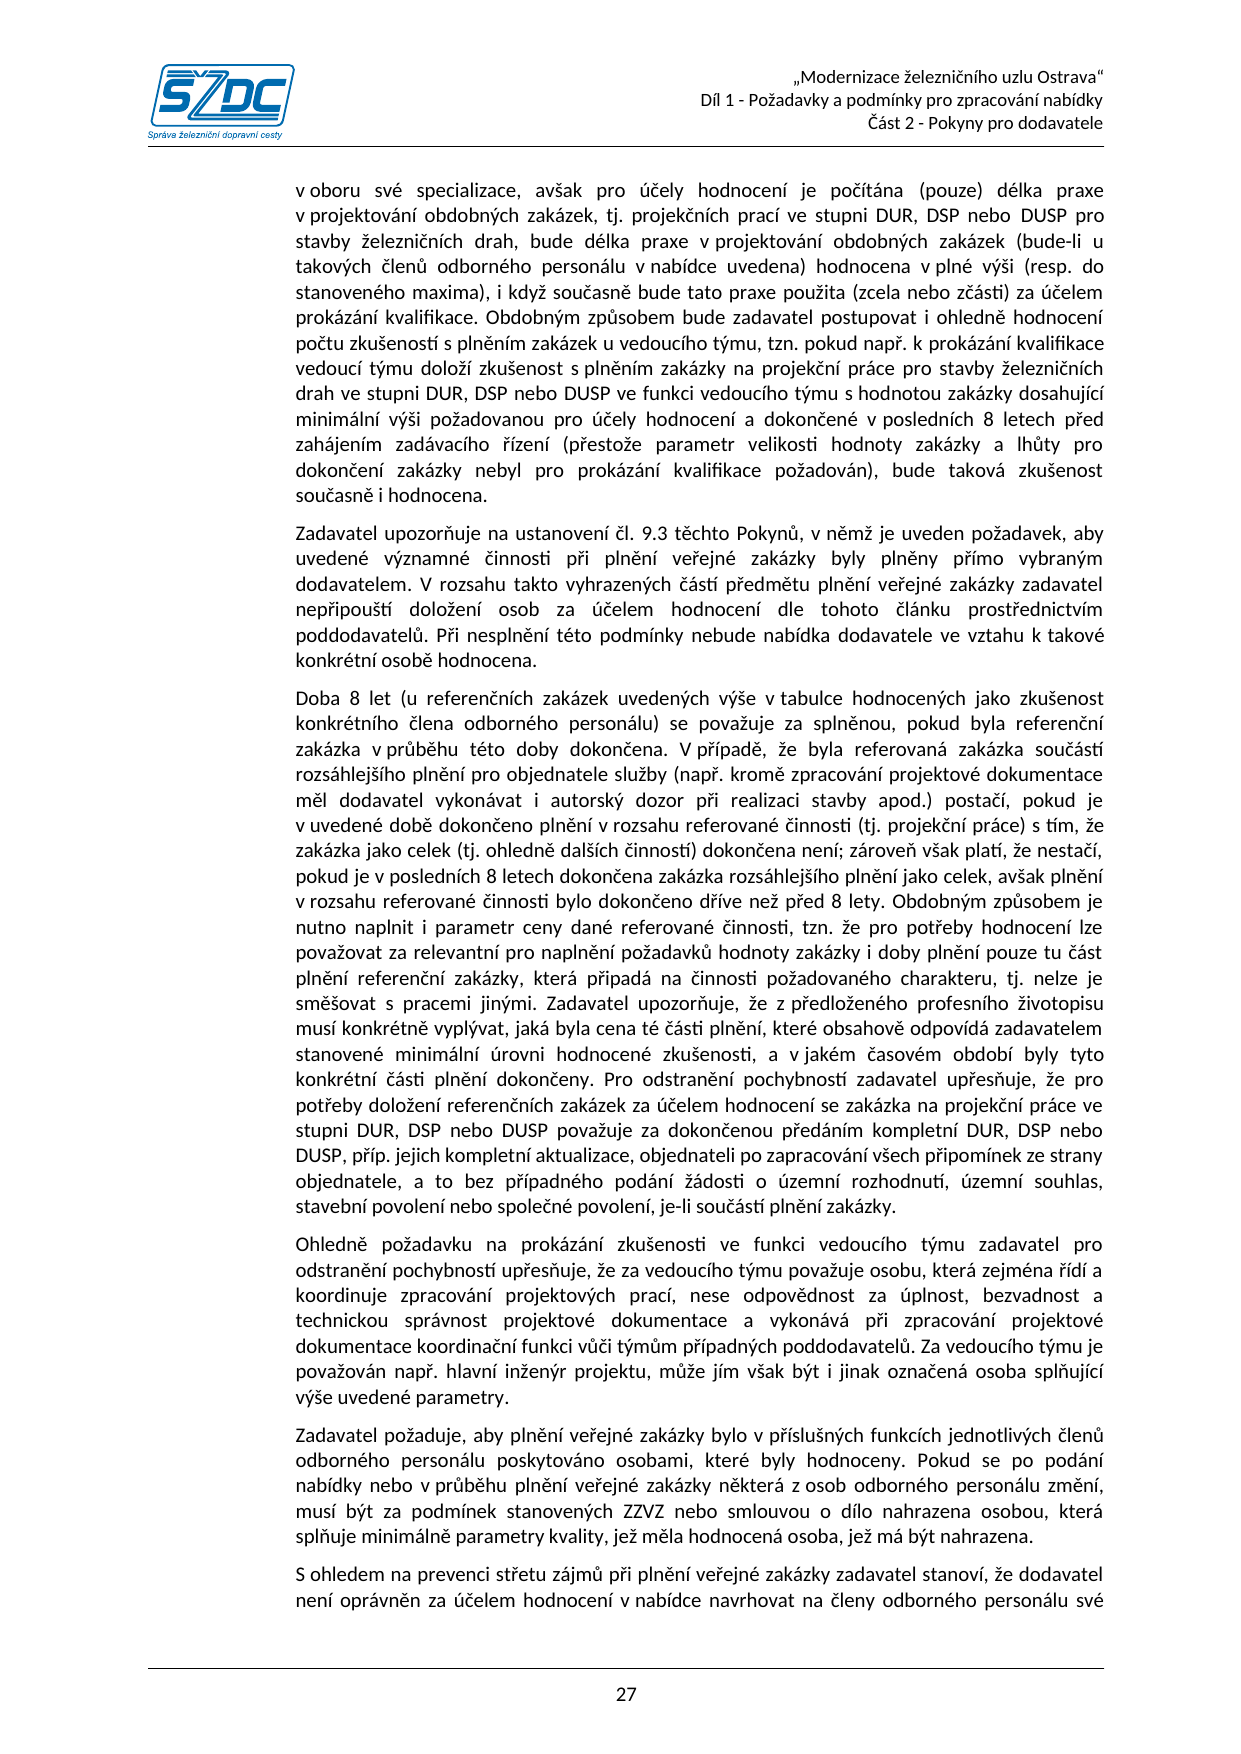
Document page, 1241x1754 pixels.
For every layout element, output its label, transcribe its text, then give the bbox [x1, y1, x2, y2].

text Zadavatel požaduje, aby plnění veřejné zakázky bylo v příslušných funkcích jednotlivých členů odborného personálu poskytováno osobami, které byly hodnoceny. Pokud se po podání nabídky nebo v průběhu plnění veřejné zakázky některá z osob odborného personálu změní, musí být za podmínek stanovených ZZVZ nebo smlouvou o dílo nahrazena osobou, která splňuje minimálně parametry kvality, jež měla hodnocená osoba, jež má být nahrazena. [295, 1422, 1104, 1549]
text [295, 177, 1104, 508]
text Ohledně požadavku na prokázání zkušenosti ve funkci vedoucího týmu zadavatel pro odstranění pochybností upřesňuje, že za vedoucího týmu považuje osobu, která zejména řídí a koordinuje zpracování projektových prací, nese odpovědnost za úplnost, bezvadnost a technickou správnost projektové dokumentace a vykonává při zpracování projektové dokumentace koordinační funkci vůči týmům případných poddodavatelů. Za vedoucího týmu je považován např. hlavní inženýr projektu, může jím však být i jinak označená osoba splňující výše uvedené parametry. [295, 1231, 1104, 1409]
text Doba 8 let (u referenčních zakázek uvedených výše v tabulce hodnocených jako zkušenost konkrétního člena odborného personálu) se považuje za splněnou, pokud byla referenční zakázka v průběhu této doby dokončena. V případě, že byla referovaná zakázka součástí rozsáhlejšího plnění pro objednatele služby (např. kromě zpracování projektové dokumentace měl dodavatel vykonávat i autorský dozor při realizaci stavby apod.) postačí, pokud je v uvedené době dokončeno plnění v rozsahu referované činnosti (tj. projekční práce) s tím, že zakázka jako celek (tj. ohledně dalších činností) dokončena není; zároveň však platí, že nestačí, pokud je v posledních 8 letech dokončena zakázka rozsáhlejšího plnění jako celek, avšak plnění v rozsahu referované činnosti bylo dokončeno dříve než před 8 lety. Obdobným způsobem je nutno naplnit i parametr ceny dané referované činnosti, tzn. že pro potřeby hodnocení lze považovat za relevantní pro naplnění požadavků hodnoty zakázky i doby plnění pouze tu část plnění referenční zakázky, která připadá na činnosti požadovaného charakteru, tj. nelze je směšovat s pracemi jinými. Zadavatel upozorňuje, že z předloženého profesního životopisu musí konkrétně vyplývat, jaká byla cena té části plnění, které obsahově odpovídá zadavatelem stanovené minimální úrovni hodnocené zkušenosti, a v jakém časovém období byly tyto konkrétní části plnění dokončeny. Pro odstranění pochybností zadavatel upřesňuje, že pro potřeby doložení referenčních zakázek za účelem hodnocení se zakázka na projekční práce ve stupni DUR, DSP nebo DUSP považuje za dokončenou předáním kompletní DUR, DSP nebo DUSP, příp. jejich kompletní aktualizace, objednateli po zapracování všech připomínek ze strany objednatele, a to bez případného podání žádosti o územní rozhodnutí, územní souhlas, stavební povolení nebo společné povolení, je-li součástí plnění zakázky. [295, 685, 1104, 1219]
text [295, 1561, 1104, 1612]
text Zadavatel upozorňuje na ustanovení čl. 9.3 těchto Pokynů, v němž je uveden požadavek, aby uvedené významné činnosti při plnění veřejné zakázky byly plněny přímo vybraným dodavatelem. V rozsahu takto vyhrazených částí předmětu plnění veřejné zakázky zadavatel nepřipouští doložení osob za účelem hodnocení dle tohoto článku prostřednictvím poddodavatelů. Při nesplnění této podmínky nebude nabídka dodavatele ve vztahu k takové konkrétní osobě hodnocena. [295, 520, 1104, 673]
